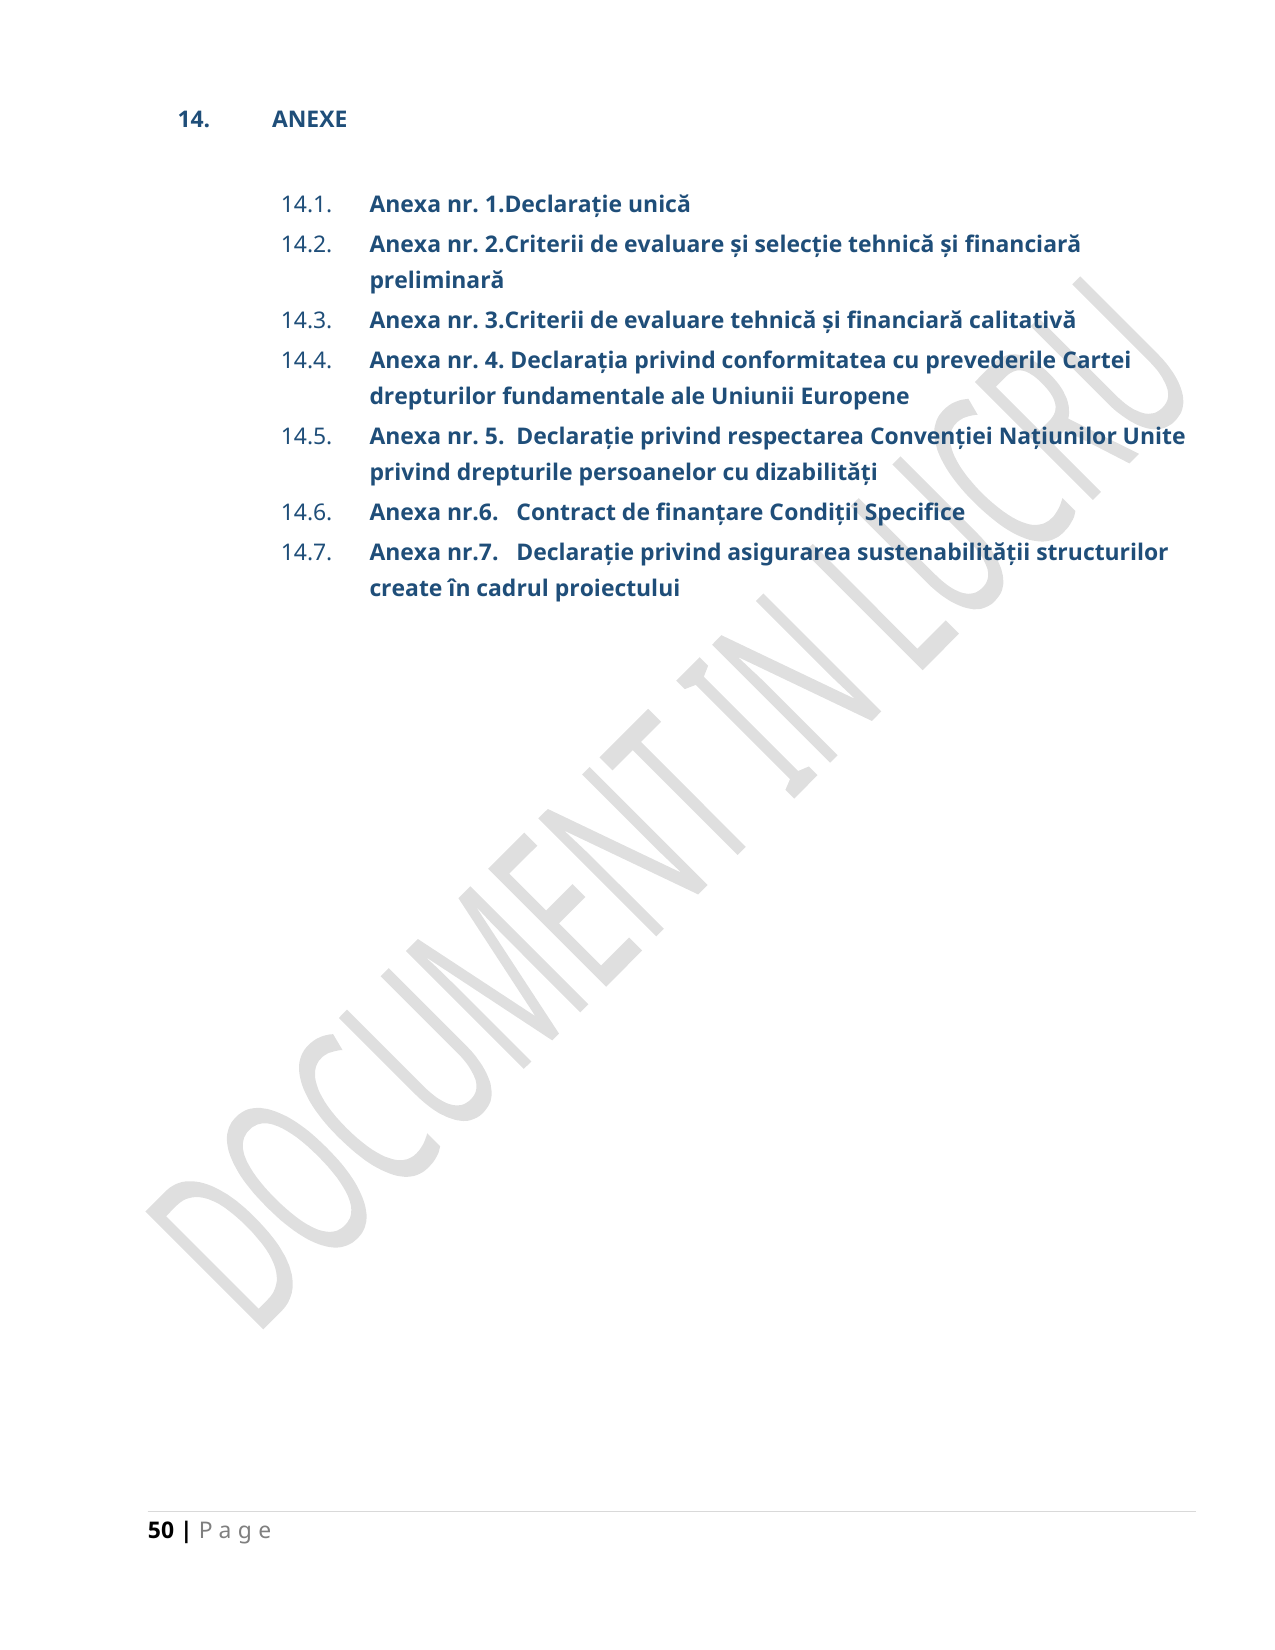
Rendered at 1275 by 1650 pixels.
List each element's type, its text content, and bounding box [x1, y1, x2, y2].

subtitle Anexa nr. 3.Criterii de evaluare tehnică și financiară calitativă [281, 304, 1196, 335]
subtitle Anexa nr. 4. Declarația privind conformitatea cu prevederile Cartei drepturilor fundamentale ale Uniunii Europene [281, 344, 1196, 411]
subtitle ANEXE [177, 103, 1196, 135]
subtitle Anexa nr. 5. Declarație privind respectarea Convenției Națiunilor Unite privind drepturile persoanelor cu dizabilități [281, 420, 1196, 487]
subtitle Anexa nr. 2.Criterii de evaluare și selecție tehnică și financiară preliminară [281, 228, 1196, 295]
subtitle Anexa nr.6. Contract de finanțare Condiții Specifice [281, 496, 1196, 527]
subtitle Anexa nr. 1.Declarație unică [281, 188, 1196, 219]
subtitle Anexa nr.7. Declarație privind asigurarea sustenabilității structurilor create în cadrul proiectului [281, 536, 1196, 603]
